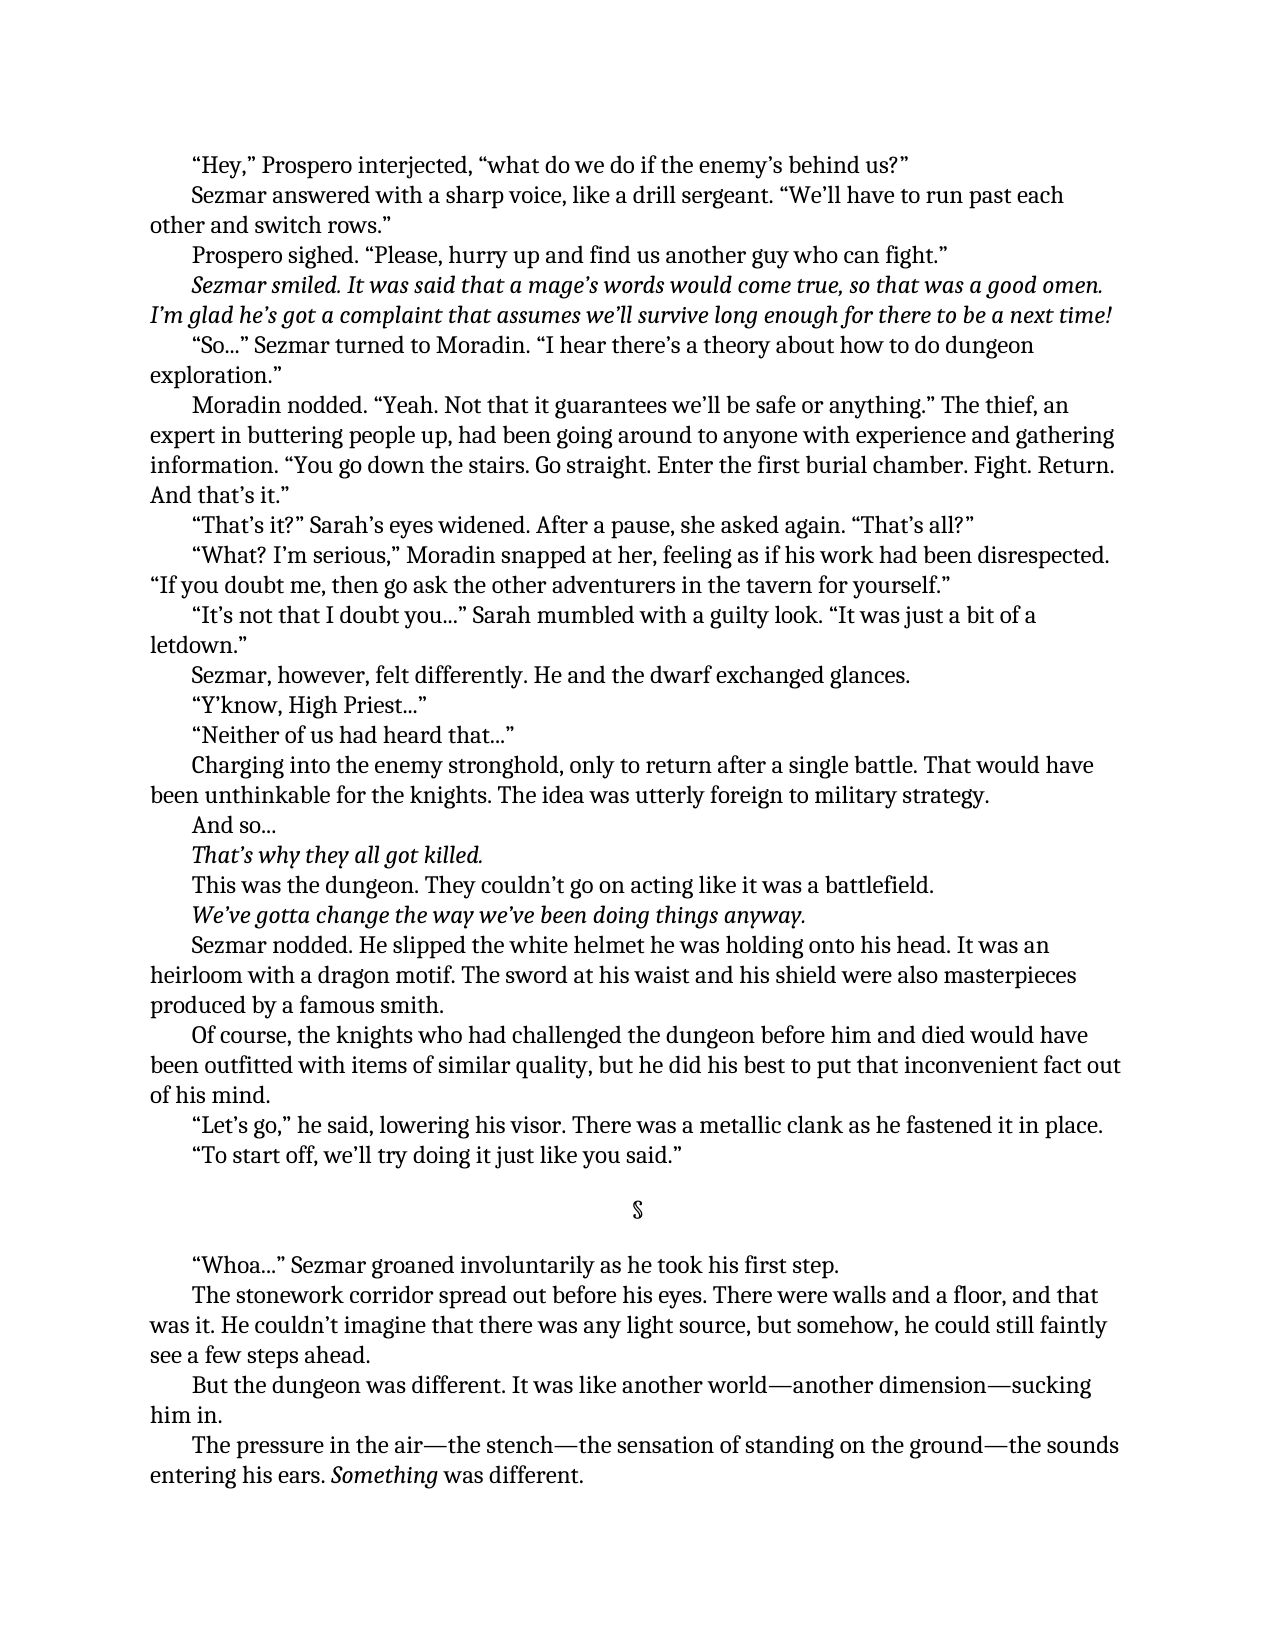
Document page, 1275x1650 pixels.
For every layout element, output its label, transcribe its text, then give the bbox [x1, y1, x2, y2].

text “That’s it?” Sarah’s eyes widened. After a pause, she asked again. “That’s all?” [150, 510, 1125, 540]
text “What? I’m serious,” Moradin snapped at her, feeling as if his work had been disrespected. “If you doubt me, then go ask the other adventurers in the tavern for yourself.” [150, 540, 1125, 600]
text Sezmar nodded. He slipped the white helmet he was holding onto his head. It was an heirloom with a dragon motif. The sword at his waist and his shield were also masterpieces produced by a famous smith. [150, 930, 1125, 1020]
text “Let’s go,” he said, lowering his visor. There was a metallic clank as he fastened it in place. [150, 1110, 1125, 1140]
text We’ve gotta change the way we’ve been doing things anyway. [150, 900, 1125, 930]
text Charging into the enemy stronghold, only to return after a single battle. That would have been unthinkable for the knights. The idea was utterly foreign to military strategy. [150, 750, 1125, 810]
text The pressure in the air—the stench—the sensation of standing on the ground—the sounds entering his ears. Something was different. [150, 1430, 1125, 1490]
text “Neither of us had heard that...” [150, 720, 1125, 750]
text “So...” Sezmar turned to Moradin. “I hear there’s a theory about how to do dungeon exploration.” [150, 330, 1125, 390]
text The stonework corridor spread out before his eyes. There were walls and a floor, and that was it. He couldn’t imagine that there was any light source, but somehow, he could still faintly see a few steps ahead. [150, 1280, 1125, 1370]
text “Y’know, High Priest...” [150, 690, 1125, 720]
text “It’s not that I doubt you...” Sarah mumbled with a guilty look. “It was just a bit of a letdown.” [150, 600, 1125, 660]
text Of course, the knights who had challenged the dungeon before him and died would have been outfitted with items of similar quality, but he did his best to put that inconvenient fact out of his mind. [150, 1020, 1125, 1110]
text Sezmar answered with a sharp voice, like a drill sergeant. “We’ll have to run past each other and switch rows.” [150, 180, 1125, 240]
text But the dungeon was different. It was like another world—another dimension—sucking him in. [150, 1370, 1125, 1430]
text § [150, 1195, 1125, 1225]
text Sezmar smiled. It was said that a mage’s words would come true, so that was a good omen. I’m glad he’s got a complaint that assumes we’ll survive long enough for there to be a next time! [150, 270, 1125, 330]
text And so... [150, 810, 1125, 840]
text Sezmar, however, felt differently. He and the dwarf exchanged glances. [150, 660, 1125, 690]
text “To start off, we’ll try doing it just like you said.” [150, 1140, 1125, 1170]
text Moradin nodded. “Yeah. Not that it guarantees we’ll be safe or anything.” The thief, an expert in buttering people up, had been going around to anyone with experience and gathering information. “You go down the stairs. Go straight. Enter the first burial chamber. Fight. Return. And that’s it.” [150, 390, 1125, 510]
text “Hey,” Prospero interjected, “what do we do if the enemy’s behind us?” [150, 150, 1125, 180]
text This was the dungeon. They couldn’t go on acting like it was a battlefield. [150, 870, 1125, 900]
text Prospero sighed. “Please, hurry up and find us another guy who can fight.” [150, 240, 1125, 270]
text “Whoa...” Sezmar groaned involuntarily as he took his first step. [150, 1250, 1125, 1280]
text That’s why they all got killed. [150, 840, 1125, 870]
